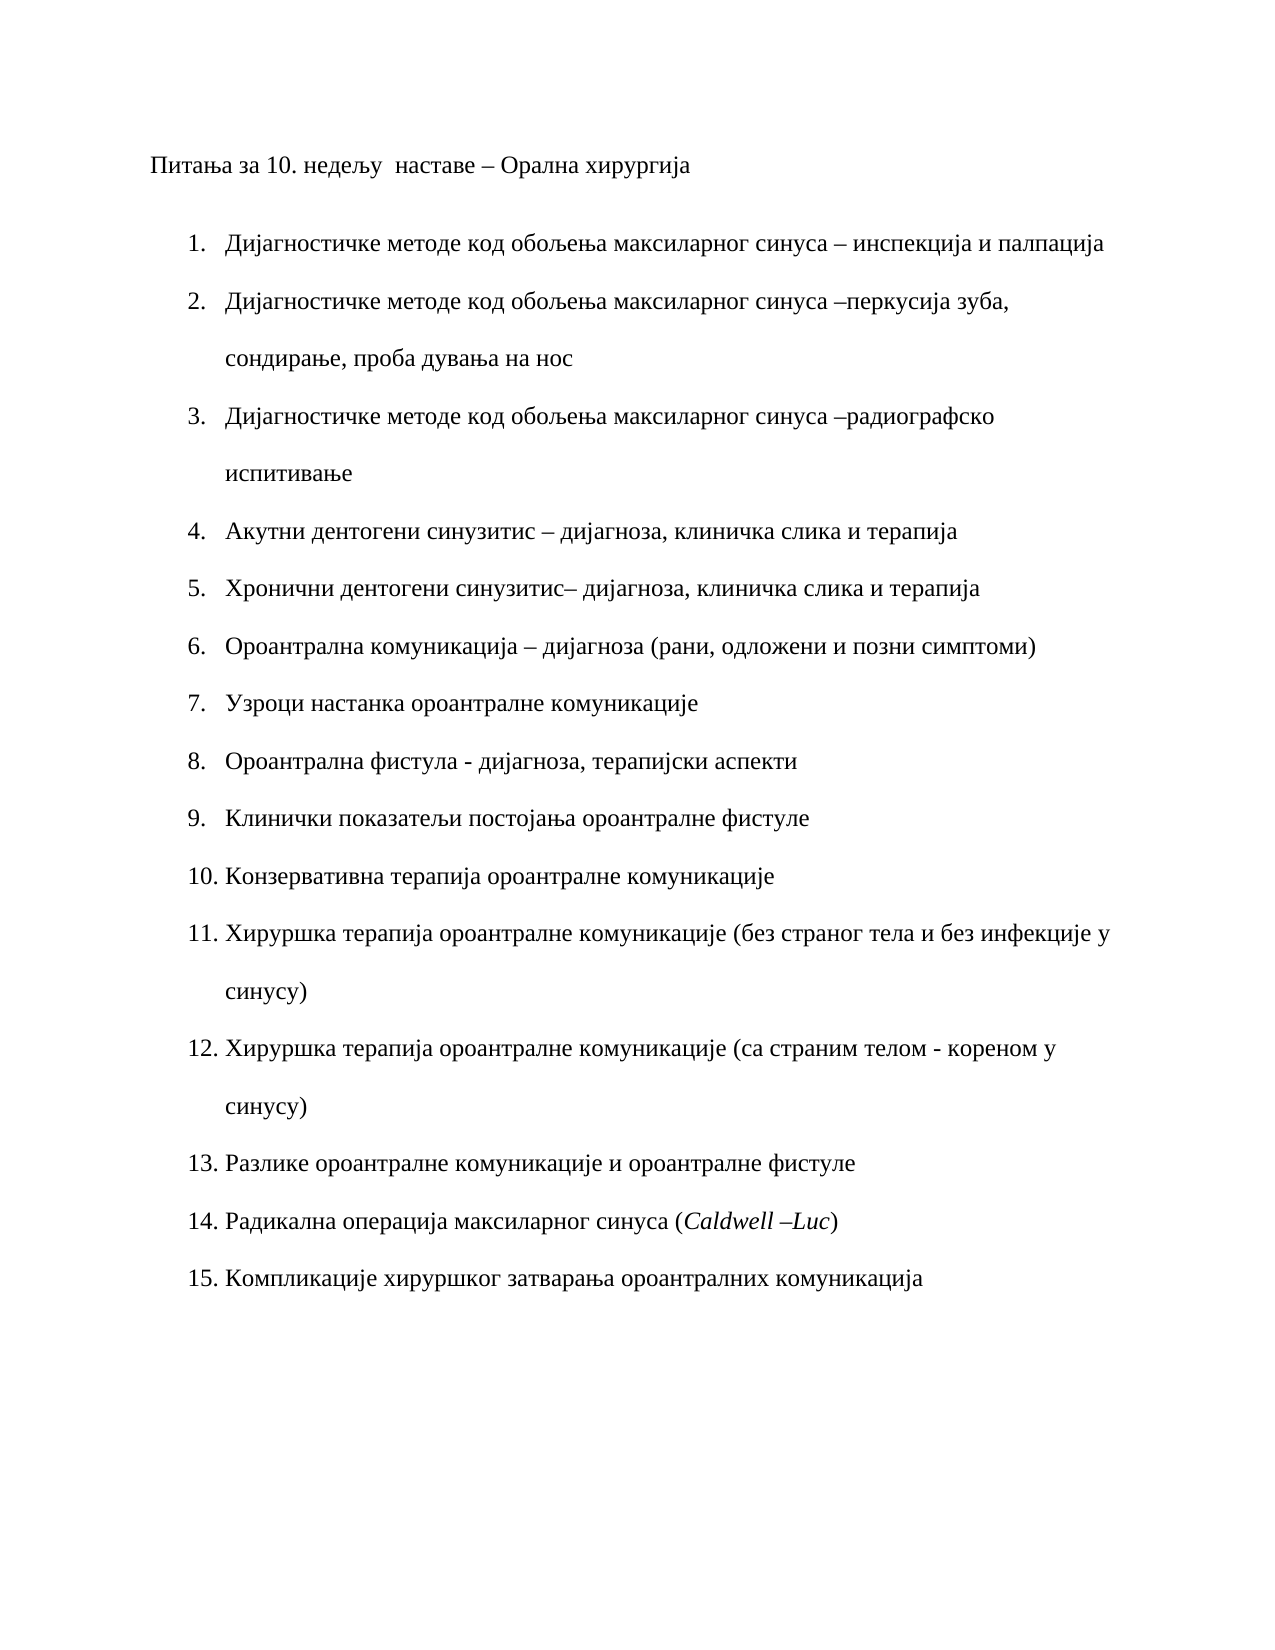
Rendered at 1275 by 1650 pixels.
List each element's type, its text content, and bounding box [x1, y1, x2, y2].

list Акутни дентогени синузитис – дијагноза, клиничка слика и терапија [187, 516, 1125, 544]
list Узроци настанка ороантралне комуникације [187, 688, 1125, 717]
list Компликације хируршког затварања ороантралних комуникација [187, 1263, 1125, 1292]
list Дијагностичке методе код обољења максиларног синуса –радиографско испитивање [187, 401, 1125, 487]
list Дијагностичке методе код обољења максиларног синуса –перкусија зуба, сондирање, проба дувања на нос [187, 286, 1125, 372]
list Клинички показатељи постојања ороантралне фистуле [187, 803, 1125, 832]
list Разлике ороантралне комуникације и ороантралне фистуле [187, 1148, 1125, 1177]
list Хронични дентогени синузитис– дијагноза, клиничка слика и терапија [187, 573, 1125, 602]
list Ороантрална комуникација – дијагноза (рани, одложени и позни симптоми) [187, 631, 1125, 659]
list Хируршка терапија ороантралне комуникације (са страним телом - кореном у синусу) [187, 1033, 1125, 1119]
list Конзервативна терапија ороантралне комуникације [187, 861, 1125, 889]
list Дијагностичке методе код обољења максиларног синуса – инспекција и палпација [187, 228, 1125, 257]
list Радикална операција максиларног синуса (Caldwell –Luc) [187, 1206, 1125, 1234]
list Ороантрална фистула - дијагноза, терапијски аспекти [187, 746, 1125, 774]
list Хируршка терапија ороантралне комуникације (без страног тела и без инфекције у синусу) [187, 918, 1125, 1004]
text Питања за 10. недељу наставе – Орална хирургија [150, 150, 1125, 179]
